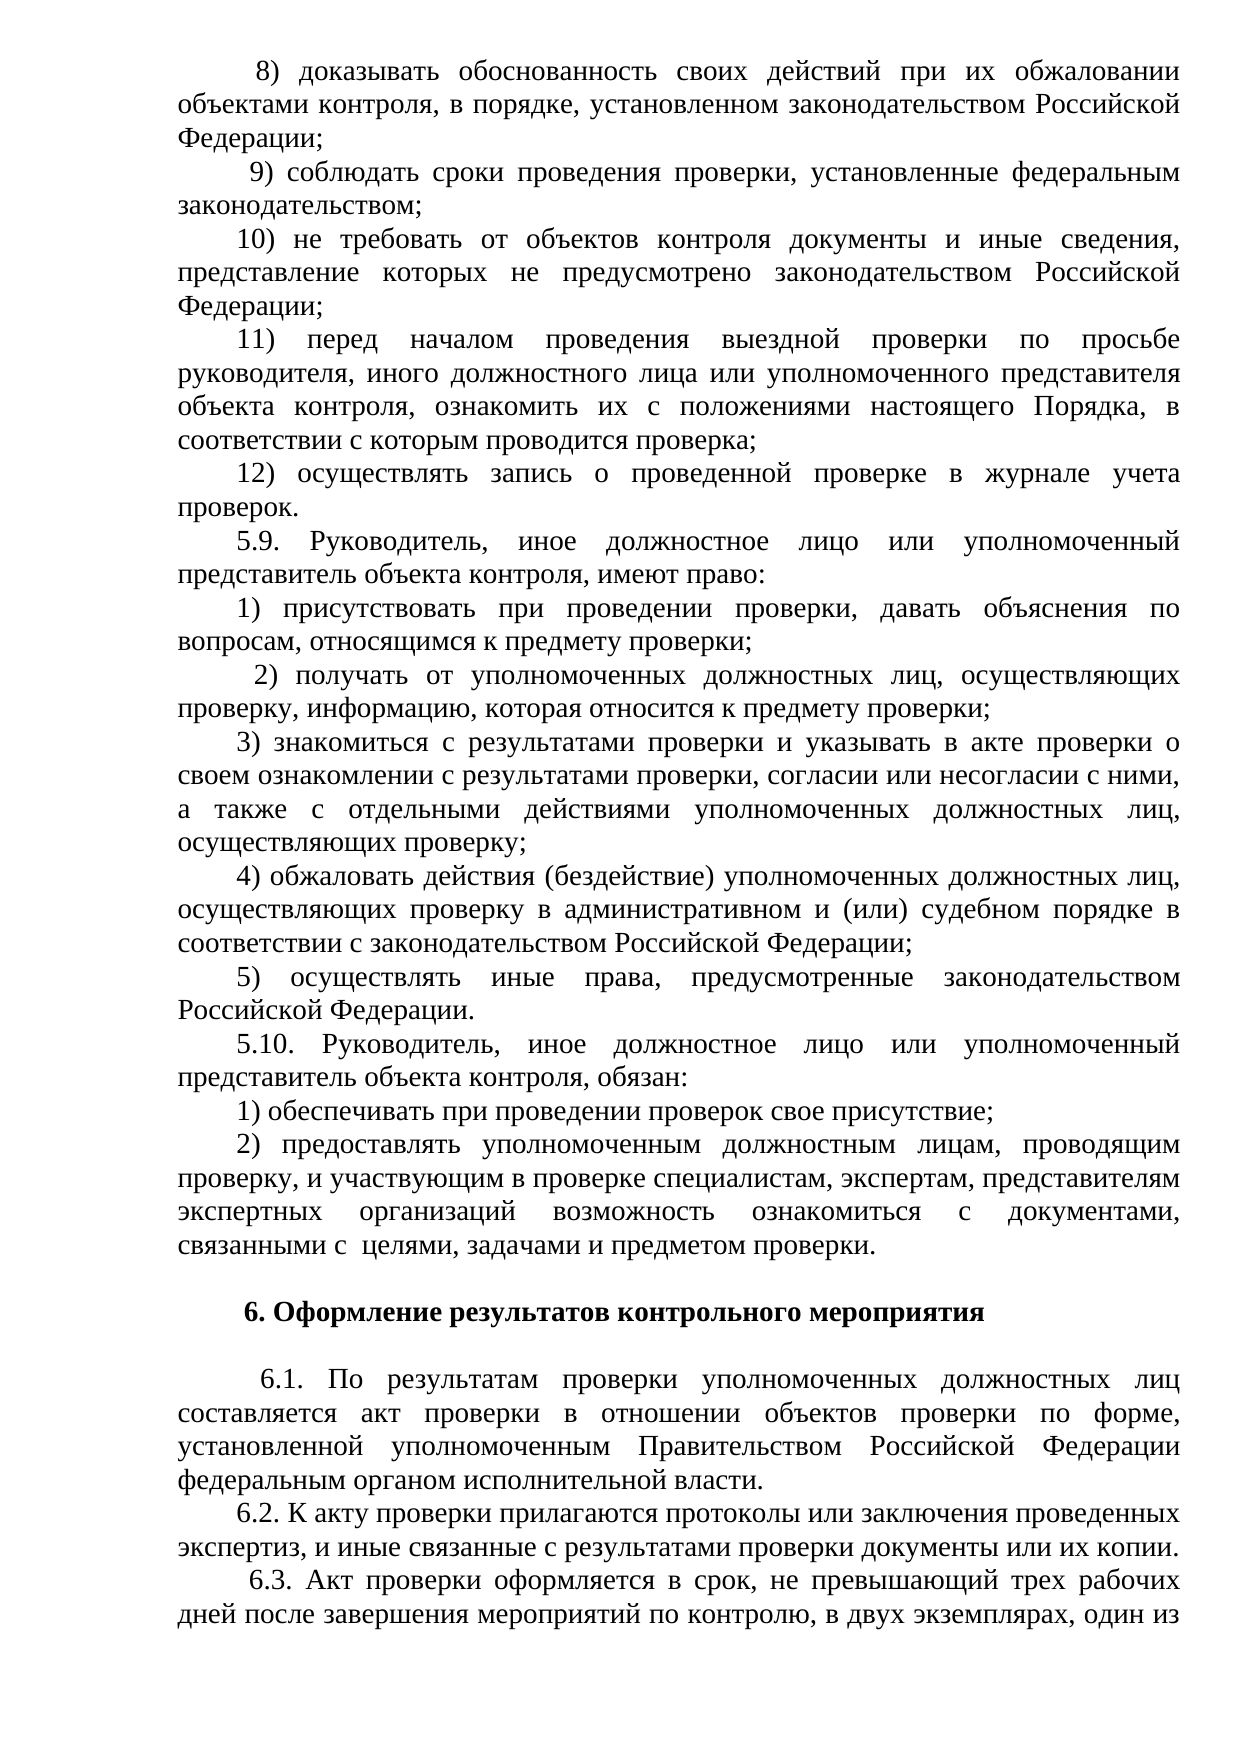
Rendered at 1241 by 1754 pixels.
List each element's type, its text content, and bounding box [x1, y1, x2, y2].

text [177, 1562, 1181, 1629]
text 6.1. По результатам проверки уполномоченных должностных лиц составляется акт проверки в отношении объектов проверки по форме, установленной уполномоченным Правительством Российской Федерации федеральным органом исполнительной власти. [177, 1361, 1181, 1495]
text 2) получать от уполномоченных должностных лиц, осуществляющих проверку, информацию, которая относится к предмету проверки; [177, 657, 1181, 724]
text 5) осуществлять иные права, предусмотренные законодательством Российской Федерации. [177, 959, 1181, 1026]
text 1) обеспечивать при проведении проверок свое присутствие; [177, 1093, 1181, 1126]
text 11) перед началом проведения выездной проверки по просьбе руководителя, иного должностного лица или уполномоченного представителя объекта контроля, ознакомить их с положениями настоящего Порядка, в соответствии с которым проводится проверка; [177, 321, 1181, 456]
text 5.9. Руководитель, иное должностное лицо или уполномоченный представитель объекта контроля, имеют право: [177, 523, 1181, 590]
text 5.10. Руководитель, иное должностное лицо или уполномоченный представитель объекта контроля, обязан: [177, 1026, 1181, 1093]
text 9) соблюдать сроки проведения проверки, установленные федеральным законодательством; [177, 154, 1181, 221]
text 2) предоставлять уполномоченным должностным лицам, проводящим проверку, и участвующим в проверке специалистам, экспертам, представителям экспертных организаций возможность ознакомиться с документами, связанными с целями, задачами и предметом проверки. [177, 1126, 1181, 1261]
text 4) обжаловать действия (бездействие) уполномоченных должностных лиц, осуществляющих проверку в административном и (или) судебном порядке в соответствии с законодательством Российской Федерации; [177, 858, 1181, 959]
text 8) доказывать обоснованность своих действий при их обжаловании объектами контроля, в порядке, установленном законодательством Российской Федерации; [177, 53, 1181, 154]
text 1) присутствовать при проведении проверки, давать объяснения по вопросам, относящимся к предмету проверки; [177, 590, 1181, 657]
text 6.2. К акту проверки прилагаются протоколы или заключения проведенных экспертиз, и иные связанные с результатами проверки документы или их копии. [177, 1495, 1181, 1562]
text 3) знакомиться с результатами проверки и указывать в акте проверки о своем ознакомлении с результатами проверки, согласии или несогласии с ними, а также с отдельными действиями уполномоченных должностных лиц, осуществляющих проверку; [177, 724, 1181, 858]
text 6. Оформление результатов контрольного мероприятия [177, 1294, 1181, 1328]
text 10) не требовать от объектов контроля документы и иные сведения, представление которых не предусмотрено законодательством Российской Федерации; [177, 221, 1181, 321]
text 12) осуществлять запись о проведенной проверке в журнале учета проверок. [177, 456, 1181, 523]
